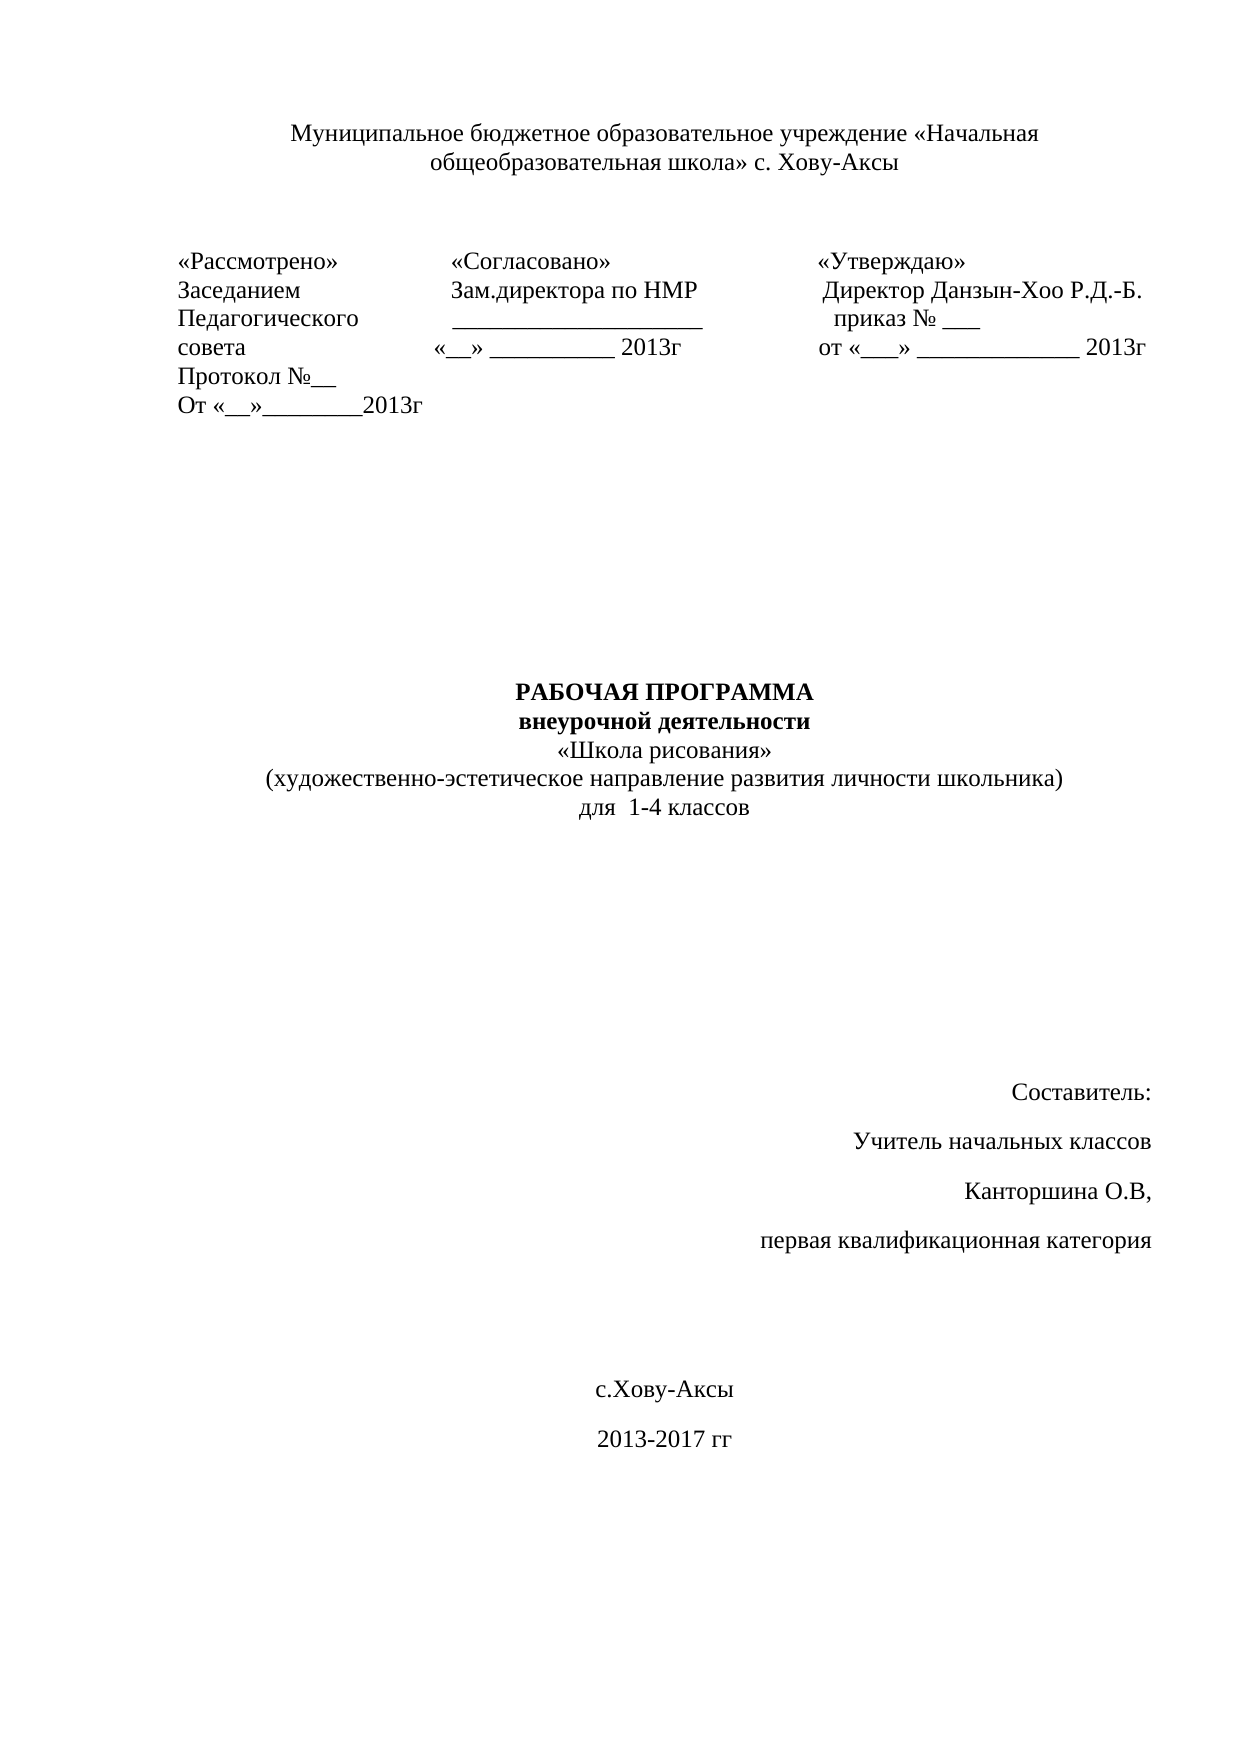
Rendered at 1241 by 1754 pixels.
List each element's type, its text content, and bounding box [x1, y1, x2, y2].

text 2013-2017 гг [177, 1424, 1152, 1453]
text От «__»________2013г [177, 390, 1152, 418]
text Муниципальное бюджетное образовательное учреждение «Начальная общеобразовательная школа» с. Хову-Аксы [177, 118, 1152, 176]
text «Рассмотрено» «Согласовано» «Утверждаю» [177, 246, 1152, 275]
text (художественно-эстетическое направление развития личности школьника) [177, 763, 1152, 792]
text первая квалификационная категория [177, 1226, 1152, 1254]
text с.Хову-Аксы [177, 1374, 1152, 1403]
text Канторшина О.В, [177, 1176, 1152, 1205]
text Составитель: [177, 1077, 1152, 1106]
text для 1-4 классов [177, 792, 1152, 821]
text Учитель начальных классов [177, 1126, 1152, 1155]
text Заседанием Зам.директора по НМР Директор Данзын-Хоо Р.Д.-Б. [177, 275, 1152, 303]
text «Школа рисования» [177, 735, 1152, 763]
text совета «__» __________ 2013г от «___» _____________ 2013г [177, 332, 1152, 361]
text Протокол №__ [177, 361, 1152, 390]
text внеурочной деятельности [177, 706, 1152, 735]
text РАБОЧАЯ ПРОГРАММА [177, 677, 1152, 706]
text Педагогического ____________________ приказ № ___ [177, 303, 1152, 332]
